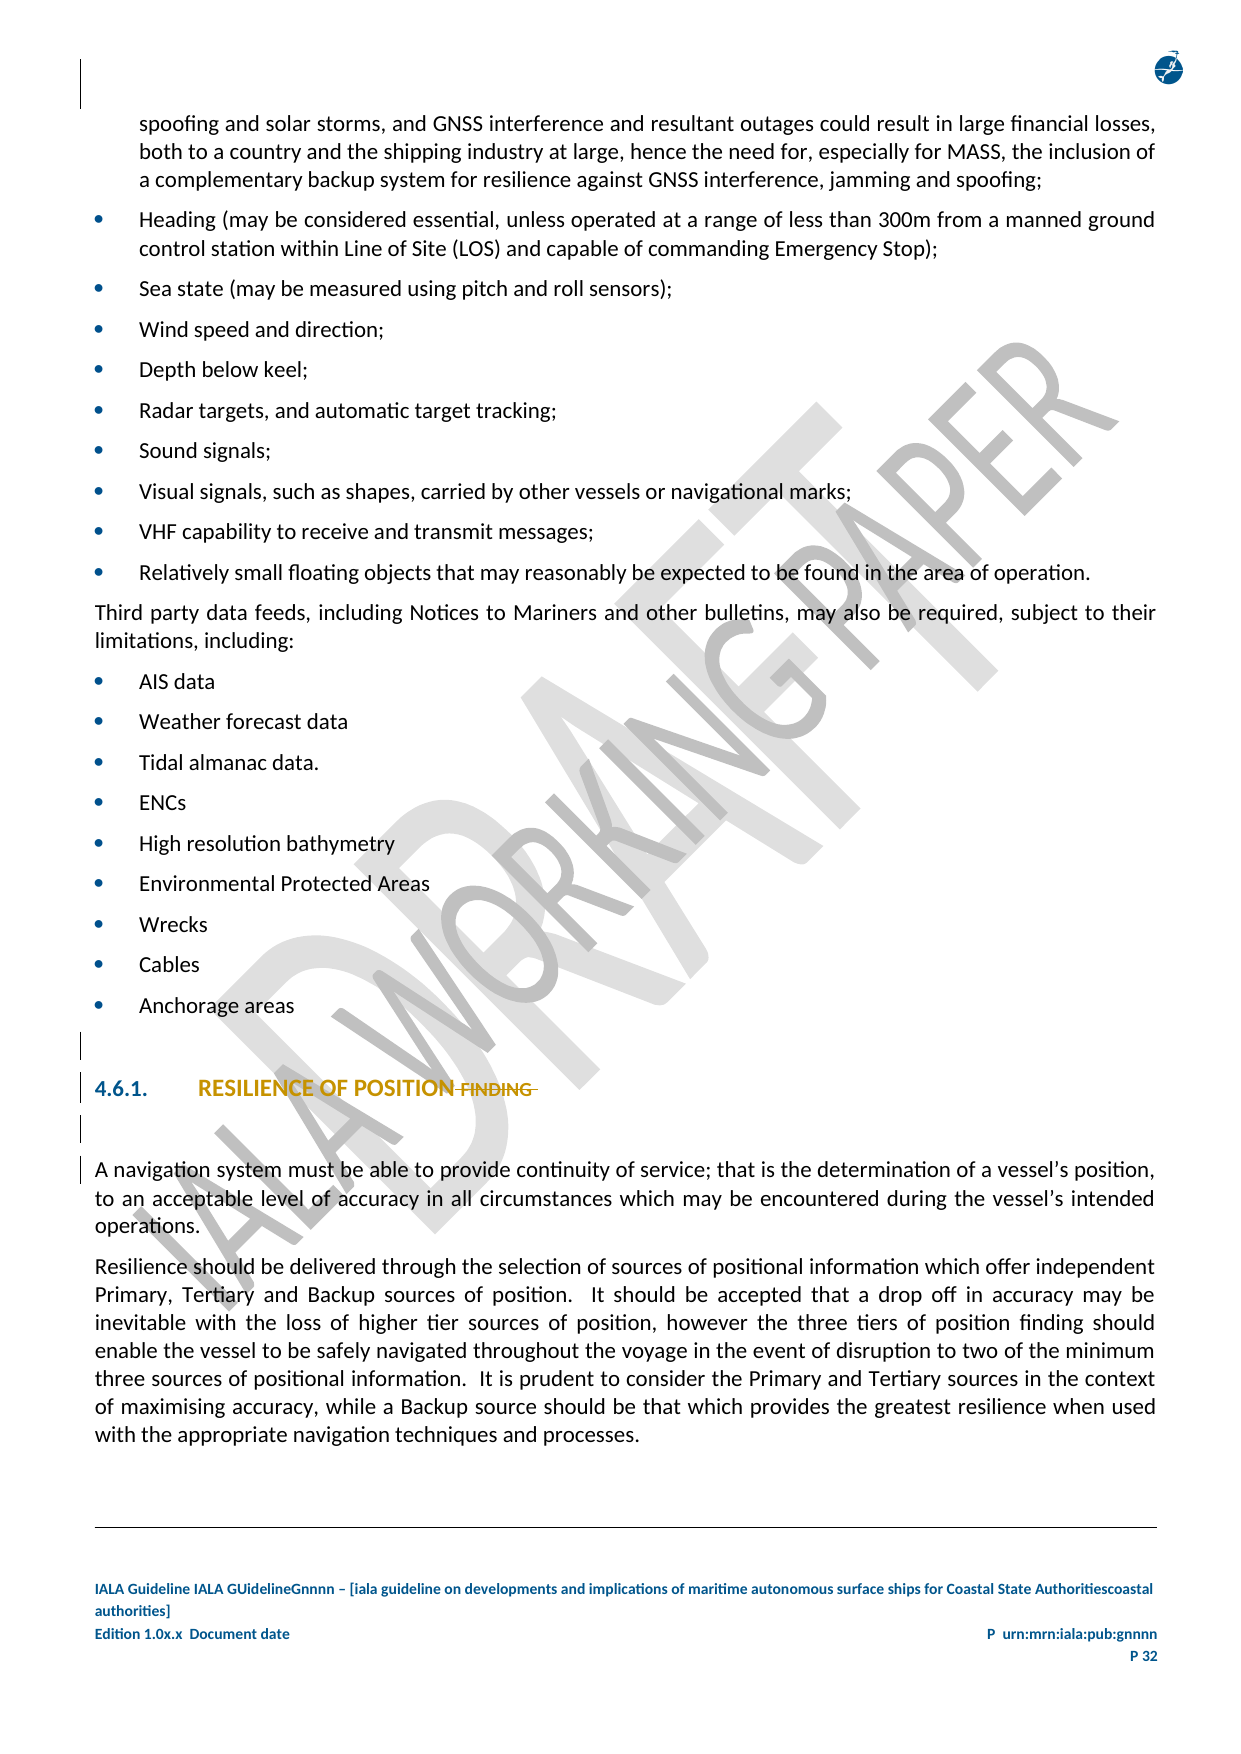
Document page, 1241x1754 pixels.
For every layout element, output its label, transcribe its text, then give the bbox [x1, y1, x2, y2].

subtitle Resilience of position [94, 1072, 1069, 1103]
list Visual signals, such as shapes, carried by other vessels or navigational marks; [94, 477, 1157, 505]
text Resilience should be delivered through the selection of sources of positional information which offer independent Primary, Tertiary and Backup sources of position. It should be accepted that a drop off in accuracy may be inevitable with the loss of higher tier sources of position, however the three tiers of position finding should enable the vessel to be safely navigated throughout the voyage in the event of disruption to two of the minimum three sources of positional information. It is prudent to consider the Primary and Tertiary sources in the context of maximising accuracy, while a Backup source should be that which provides the greatest resilience when used with the appropriate navigation techniques and processes. [94, 1252, 1157, 1448]
list Environmental Protected Areas [94, 869, 1157, 897]
list Sound signals; [94, 436, 1157, 464]
list High resolution bathymetry [94, 829, 1157, 857]
list Wind speed and direction; [94, 315, 1157, 343]
list Heading (may be considered essential, unless operated at a range of less than 300m from a manned ground control station within Line of Site (LOS) and capable of commanding Emergency Stop); [94, 206, 1157, 262]
list Relatively small floating objects that may reasonably be expected to be found in the area of operation. [94, 558, 1157, 586]
list Depth below keel; [94, 355, 1157, 383]
text Third party data feeds, including Notices to Mariners and other bulletins, may also be required, subject to their limitations, including: [94, 598, 1157, 654]
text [139, 109, 1157, 193]
list VHF capability to receive and transmit messages; [94, 517, 1157, 545]
list AIS data [94, 667, 1157, 695]
picture [1123, 0, 1241, 119]
list Cables [94, 951, 1157, 978]
text A navigation system must be able to provide continuity of service; that is the determination of a vessel’s position, to an acceptable level of accuracy in all circumstances which may be encountered during the vessel’s intended operations. [94, 1156, 1157, 1240]
list Tidal almanac data. [94, 748, 1157, 776]
list Sea state (may be measured using pitch and roll sensors); [94, 274, 1157, 302]
list Radar targets, and automatic target tracking; [94, 396, 1157, 424]
list Anchorage areas [94, 991, 1157, 1019]
list Wrecks [94, 910, 1157, 938]
list ENCs [94, 788, 1157, 816]
list Weather forecast data [94, 707, 1157, 735]
